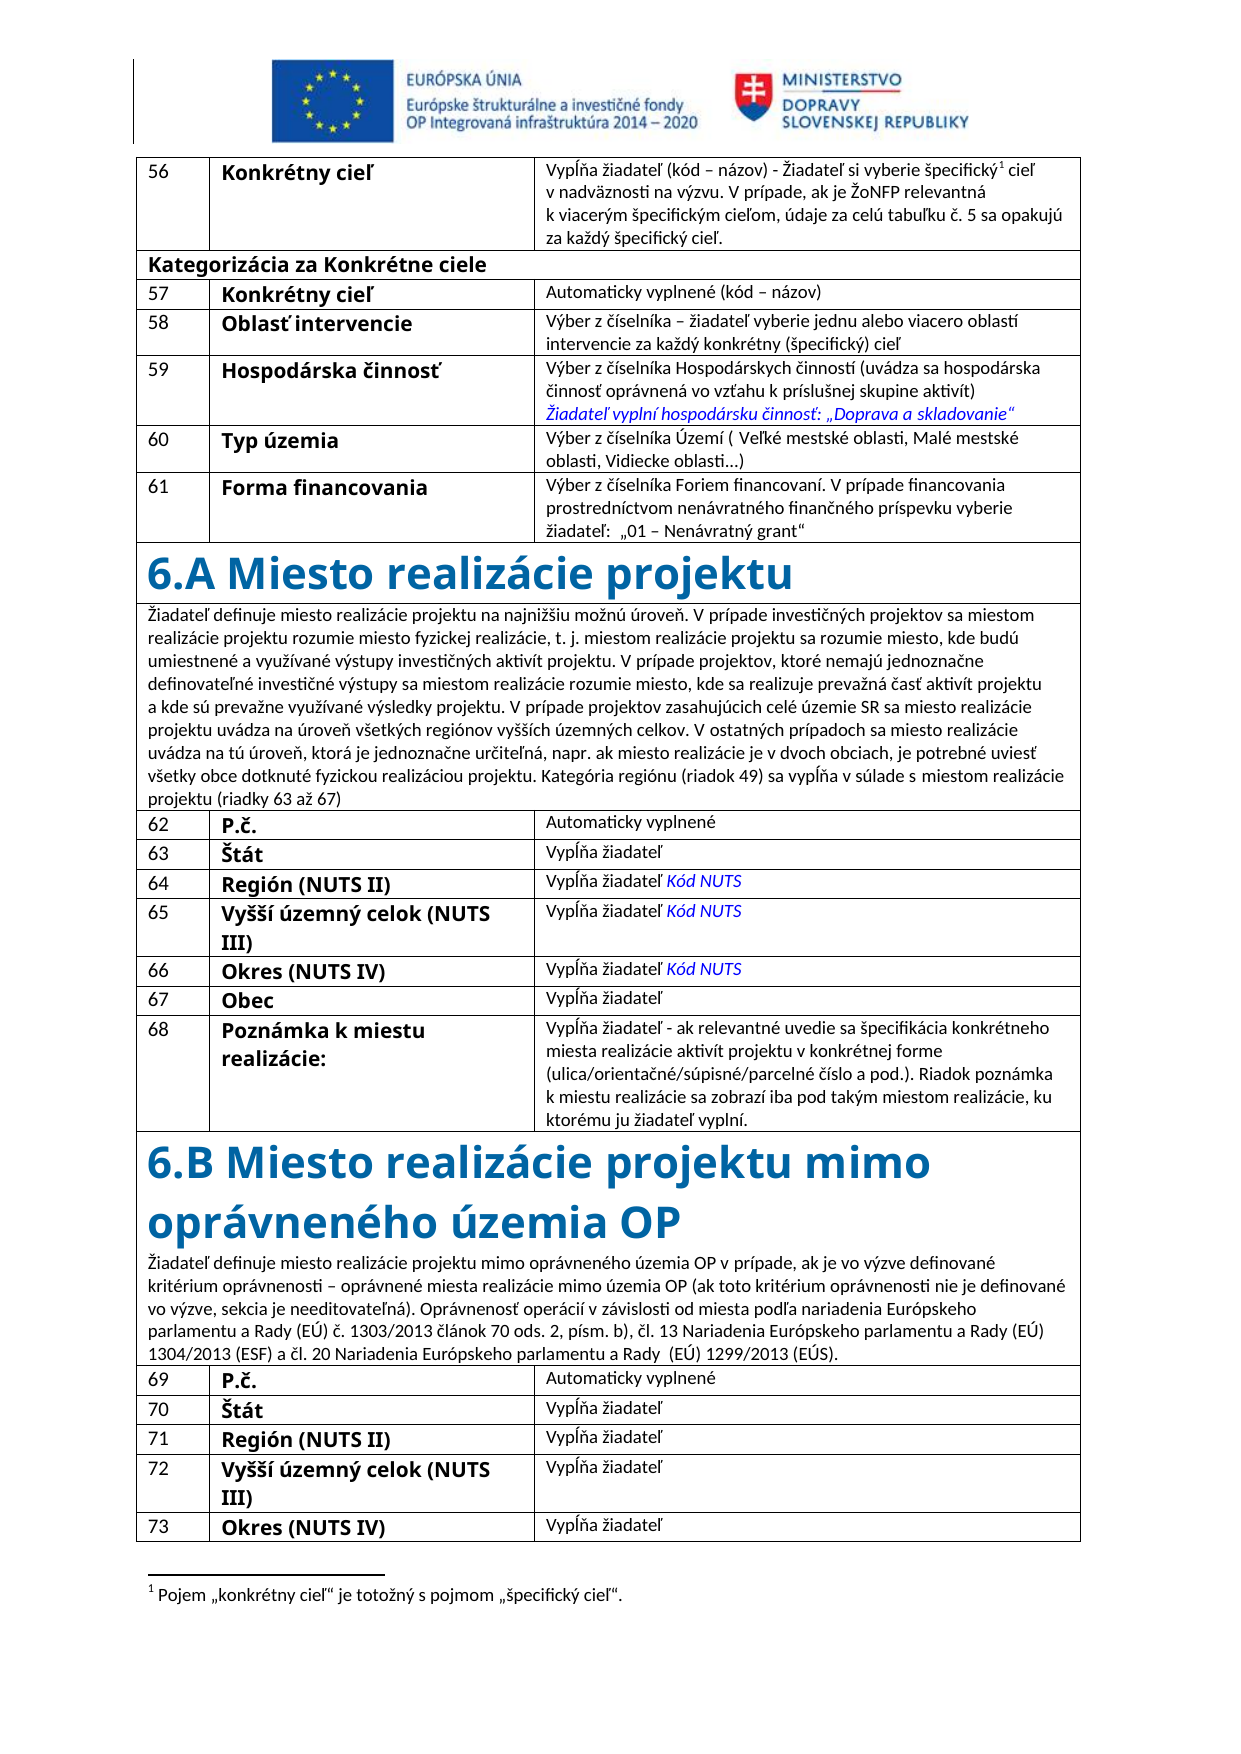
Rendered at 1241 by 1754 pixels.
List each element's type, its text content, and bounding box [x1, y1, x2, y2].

table_cell Výber z číselníka – žiadateľ vyberie jednu alebo viacero oblastí intervencie za každý konkrétny (špecifický) cieľ [535, 310, 1080, 355]
table_cell 57 [137, 280, 209, 308]
table_cell Okres (NUTS IV) [210, 1513, 534, 1541]
table_cell Vypĺňa žiadateľ (kód – názov) - Žiadateľ si vyberie špecifický cieľ v nadväznosti na výzvu. V prípade, ak je ŽoNFP relevantná k viacerým špecifickým cieľom, údaje za celú tabuľku č. 5 sa opakujú za každý špecifický cieľ. [535, 158, 1080, 249]
table_cell Vypĺňa žiadateľ Kód NUTS [535, 870, 1080, 898]
table_cell 59 [137, 356, 209, 425]
table_cell P.č. [210, 811, 534, 839]
table_cell Automaticky vyplnené (kód – názov) [535, 280, 1080, 308]
table_cell Vyšší územný celok (NUTS III) [210, 1455, 534, 1512]
table_cell Vypĺňa žiadateľ - ak relevantné uvedie sa špecifikácia konkrétneho miesta realizácie aktivít projektu v konkrétnej forme (ulica/orientačné/súpisné/parcelné číslo a pod.). Riadok poznámka k miestu realizácie sa zobrazí iba pod takým miestom realizácie, ku ktorému ju žiadateľ vyplní. [535, 1016, 1080, 1131]
table_cell Kategorizácia za Konkrétne ciele [137, 251, 1080, 279]
table_cell 67 [137, 987, 209, 1015]
table_cell Konkrétny cieľ [210, 158, 534, 249]
table_cell 72 [137, 1455, 209, 1512]
table_cell 62 [137, 811, 209, 839]
picture [271, 59, 969, 144]
table_cell Obec [210, 987, 534, 1015]
table_cell Vypĺňa žiadateľ Kód NUTS [535, 957, 1080, 986]
table_cell Štát [210, 1396, 534, 1424]
table_cell Vypĺňa žiadateľ [535, 987, 1080, 1015]
table_cell P.č. [210, 1366, 534, 1395]
table_cell 68 [137, 1016, 209, 1131]
table_cell Forma financovania [210, 473, 534, 542]
table_cell Vypĺňa žiadateľ [535, 1396, 1080, 1424]
table_cell Región (NUTS II) [210, 870, 534, 898]
table_cell 58 [137, 310, 209, 355]
table_cell 6.A Miesto realizácie projektu [137, 543, 1080, 602]
table_cell Typ územia [210, 426, 534, 472]
table_cell Vypĺňa žiadateľ Kód NUTS [535, 899, 1080, 956]
table_cell Vypĺňa žiadateľ [535, 1513, 1080, 1541]
table_cell 65 [137, 899, 209, 956]
table_cell Poznámka k miestu realizácie: [210, 1016, 534, 1131]
table_cell 71 [137, 1425, 209, 1454]
table_cell Výber z číselníka Území ( Veľké mestské oblasti, Malé mestské oblasti, Vidiecke oblasti...) [535, 426, 1080, 472]
table_cell Vyšší územný celok (NUTS III) [210, 899, 534, 956]
table_cell Žiadateľ definuje miesto realizácie projektu na najnižšiu možnú úroveň. V prípade investičných projektov sa miestom realizácie projektu rozumie miesto fyzickej realizácie, t. j. miestom realizácie projektu sa rozumie miesto, kde budú umiestnené a využívané výstupy investičných aktivít projektu. V prípade projektov, ktoré nemajú jednoznačne definovateľné investičné výstupy sa miestom realizácie rozumie miesto, kde sa realizuje prevažná časť aktivít projektu a kde sú prevažne využívané výsledky projektu. V prípade projektov zasahujúcich celé územie SR sa miesto realizácie projektu uvádza na úroveň všetkých regiónov vyšších územných celkov. V ostatných prípadoch sa miesto realizácie uvádza na tú úroveň, ktorá je jednoznačne určiteľná, napr. ak miesto realizácie je v dvoch obciach, je potrebné uviesť všetky obce dotknuté fyzickou realizáciou projektu. Kategória regiónu (riadok 49) sa vypĺňa v súlade s miestom realizácie projektu (riadky 63 až 67) [137, 604, 1080, 810]
table_cell 73 [137, 1513, 209, 1541]
table_cell 66 [137, 957, 209, 986]
table_cell 69 [137, 1366, 209, 1395]
table_cell 61 [137, 473, 209, 542]
table_cell 64 [137, 870, 209, 898]
table_cell 70 [137, 1396, 209, 1424]
table_cell Vypĺňa žiadateľ [535, 1425, 1080, 1454]
table_cell Región (NUTS II) [210, 1425, 534, 1454]
table_cell Automaticky vyplnené [535, 811, 1080, 839]
table_cell Konkrétny cieľ [210, 280, 534, 308]
table_cell Hospodárska činnosť [210, 356, 534, 425]
table_cell Výber z číselníka Foriem financovaní. V prípade financovania prostredníctvom nenávratného finančného príspevku vyberie žiadateľ: „01 – Nenávratný grant“ [535, 473, 1080, 542]
table_cell Okres (NUTS IV) [210, 957, 534, 986]
table_cell Vypĺňa žiadateľ [535, 840, 1080, 869]
table_cell Oblasť intervencie [210, 310, 534, 355]
table_cell 56 [137, 158, 209, 249]
table_cell Štát [210, 840, 534, 869]
table_cell 6.B Miesto realizácie projektu mimo oprávneného územia OP Žiadateľ definuje miesto realizácie projektu mimo oprávneného územia OP v prípade, ak je vo výzve definované kritérium oprávnenosti – oprávnené miesta realizácie mimo územia OP (ak toto kritérium oprávnenosti nie je definované vo výzve, sekcia je needitovateľná). Oprávnenosť operácií v závislosti od miesta podľa nariadenia Európskeho parlamentu a Rady (EÚ) č. 1303/2013 článok 70 ods. 2, písm. b), čl. 13 Nariadenia Európskeho parlamentu a Rady (EÚ) 1304/2013 (ESF) a čl. 20 Nariadenia Európskeho parlamentu a Rady (EÚ) 1299/2013 (EÚS). [137, 1132, 1080, 1365]
table_cell Vypĺňa žiadateľ [535, 1455, 1080, 1512]
table_cell Výber z číselníka Hospodárskych činností (uvádza sa hospodárska činnosť oprávnená vo vzťahu k príslušnej skupine aktivít) Žiadateľ vyplní hospodársku činnosť: „Doprava a skladovanie“ [535, 356, 1080, 425]
table_cell 63 [137, 840, 209, 869]
table_cell 60 [137, 426, 209, 472]
table_cell Automaticky vyplnené [535, 1366, 1080, 1395]
